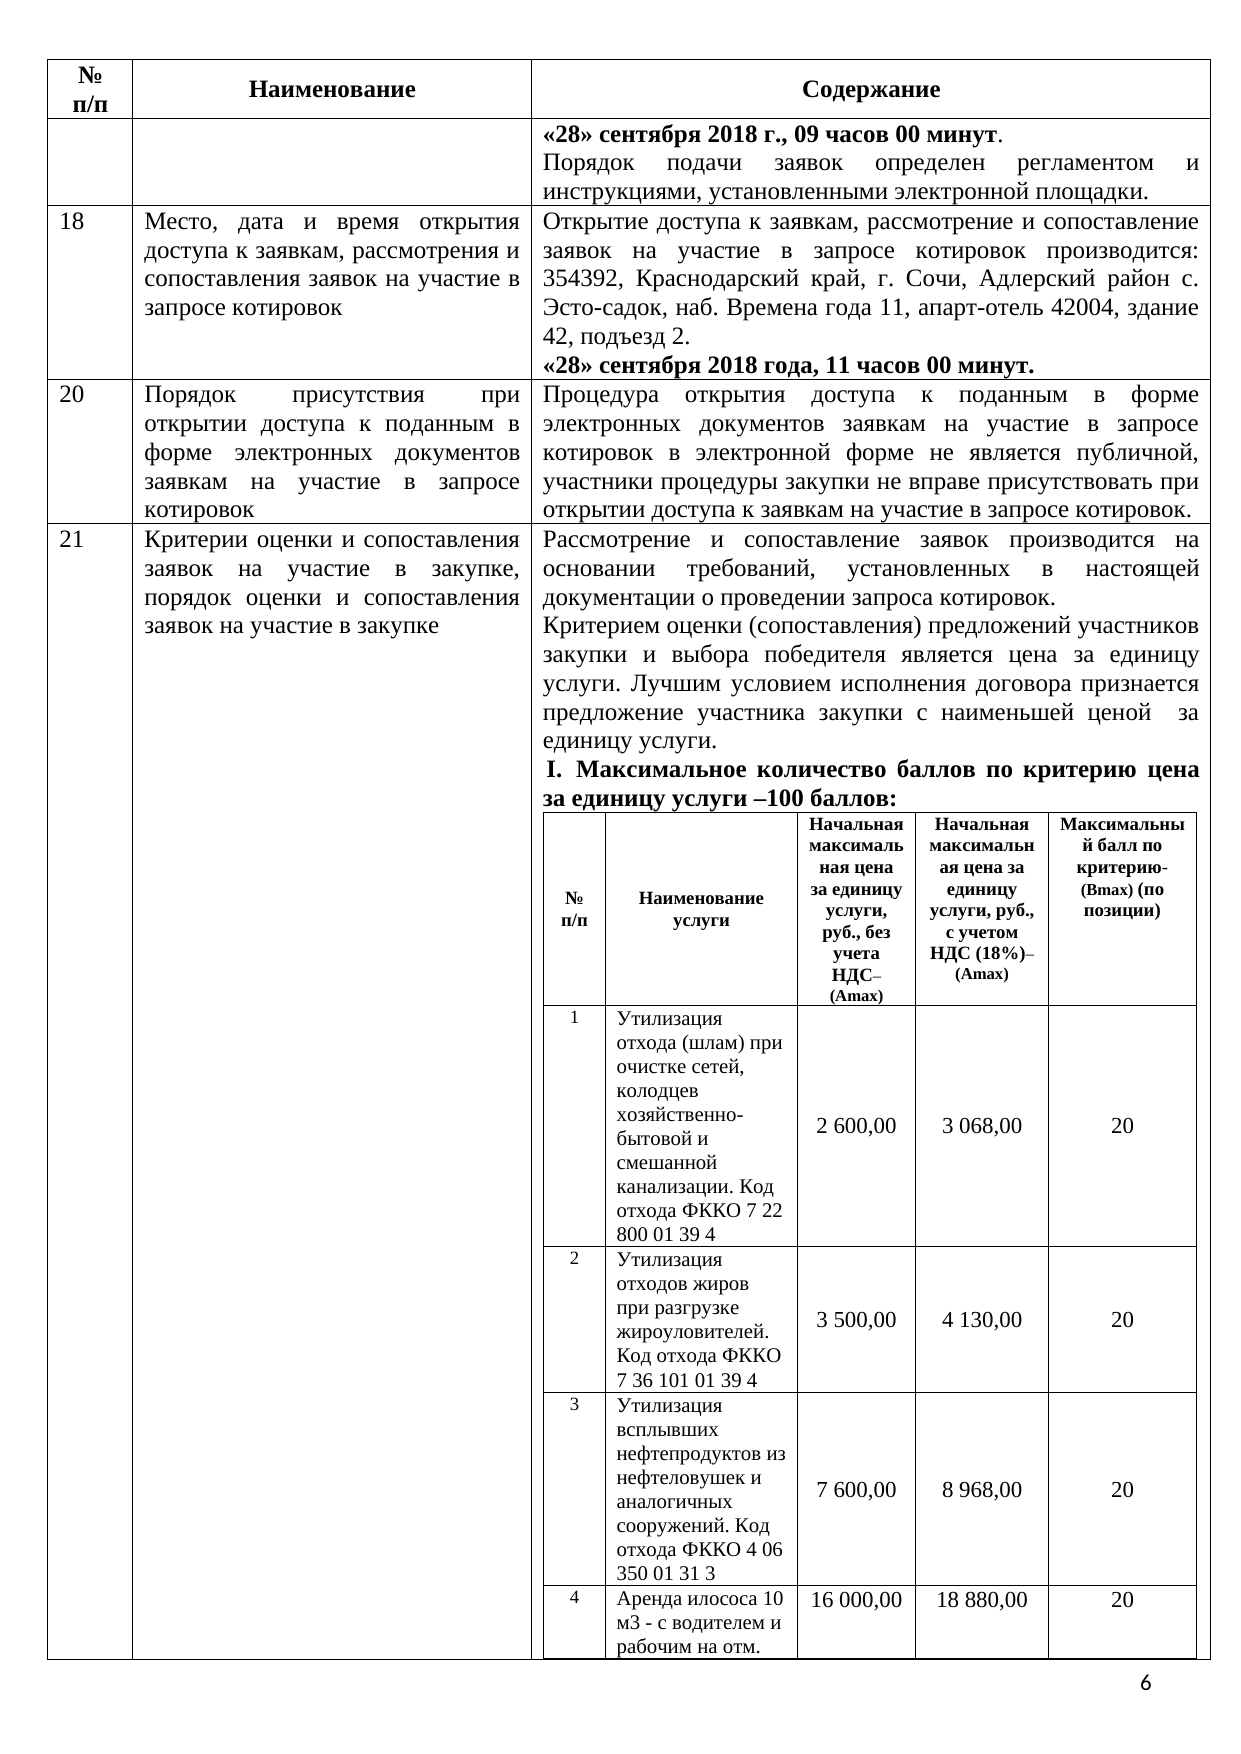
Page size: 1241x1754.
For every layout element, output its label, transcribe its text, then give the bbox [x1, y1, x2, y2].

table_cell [133, 524, 531, 1659]
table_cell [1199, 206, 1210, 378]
table_header Наименование [133, 60, 531, 118]
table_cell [532, 119, 1210, 205]
table_cell [48, 206, 132, 378]
table_cell [48, 119, 132, 205]
table_cell 20 [48, 380, 132, 523]
table_cell Место, дата и время открытия доступа к заявкам, рассмотрения и сопоставления заявок на участие в запросе котировок [133, 206, 531, 378]
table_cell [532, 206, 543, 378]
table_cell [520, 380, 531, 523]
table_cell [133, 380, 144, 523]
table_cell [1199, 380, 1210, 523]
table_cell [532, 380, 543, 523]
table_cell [532, 524, 1210, 1659]
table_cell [133, 119, 531, 205]
table_cell 21 [48, 524, 132, 1659]
table_header Содержание [532, 60, 1210, 118]
